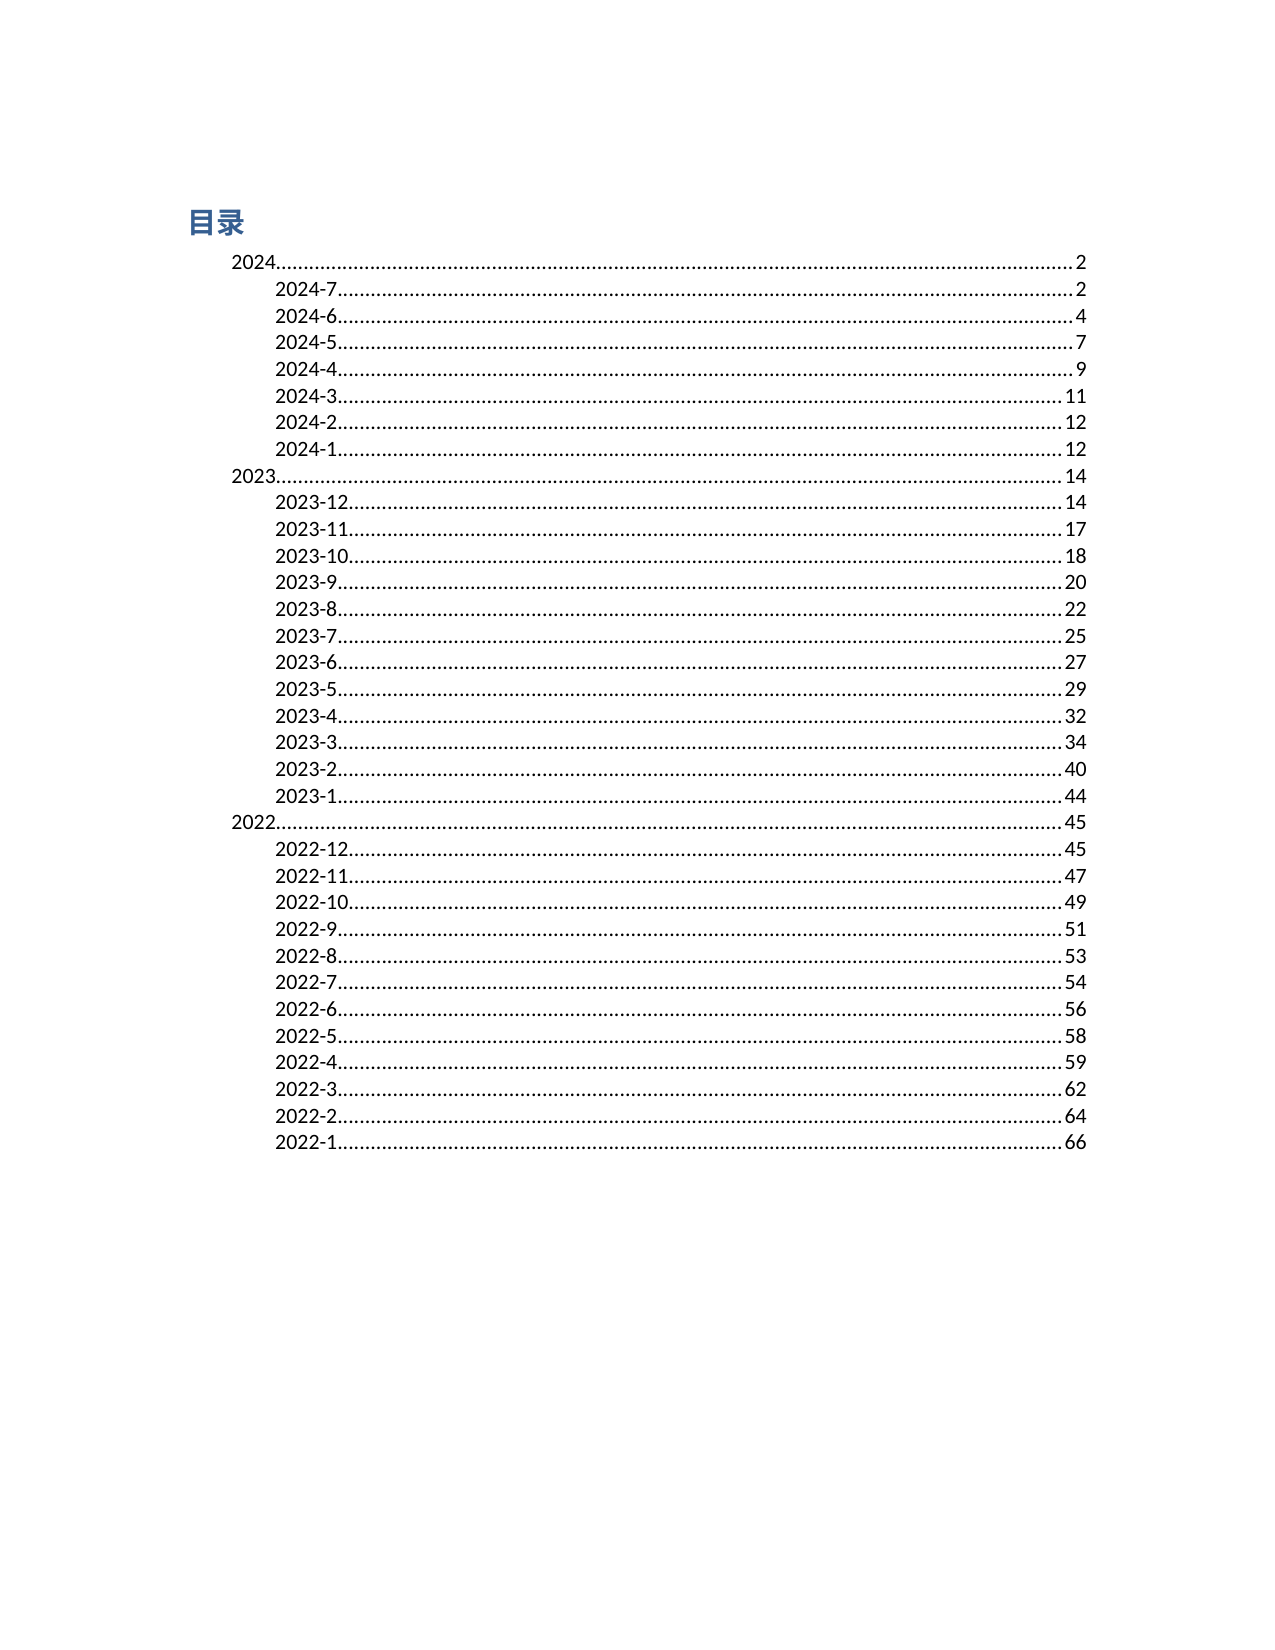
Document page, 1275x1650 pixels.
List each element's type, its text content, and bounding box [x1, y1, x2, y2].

text 2023-10 18 [275, 542, 1087, 568]
text 2022-7 54 [275, 968, 1087, 995]
text 2024 2 [231, 248, 1087, 275]
text 2022-10 49 [275, 888, 1087, 915]
text 2023-2 40 [275, 755, 1087, 782]
text 2022-3 62 [275, 1075, 1087, 1102]
text 2023-12 14 [275, 488, 1087, 515]
text 2023-1 44 [275, 782, 1087, 808]
text 2022 45 [231, 808, 1087, 835]
text 2024-5 7 [275, 328, 1087, 355]
text 2024-4 9 [275, 355, 1087, 382]
text 2022-11 47 [275, 862, 1087, 888]
text 2023-8 22 [275, 595, 1087, 622]
text 2023-11 17 [275, 515, 1087, 542]
text 2022-8 53 [275, 942, 1087, 968]
text 2024-2 12 [275, 408, 1087, 435]
text 2023-6 27 [275, 648, 1087, 675]
text 2024-6 4 [275, 302, 1087, 328]
text 2023 14 [231, 462, 1087, 488]
text 2024-1 12 [275, 435, 1087, 462]
text 2022-5 58 [275, 1022, 1087, 1048]
text 2022-6 56 [275, 995, 1087, 1022]
text 2023-9 20 [275, 568, 1087, 595]
text 2022-9 51 [275, 915, 1087, 942]
text 2022-4 59 [275, 1048, 1087, 1075]
text 2023-4 32 [275, 702, 1087, 728]
text 2023-3 34 [275, 728, 1087, 755]
text 2022-12 45 [275, 835, 1087, 862]
text 2023-5 29 [275, 675, 1087, 702]
text 2024-3 11 [275, 382, 1087, 408]
text 2022-2 64 [275, 1102, 1087, 1128]
text 2024-7 2 [275, 275, 1087, 302]
text 2022-1 66 [275, 1128, 1087, 1155]
text 目录 [187, 200, 1087, 242]
text 2023-7 25 [275, 622, 1087, 648]
